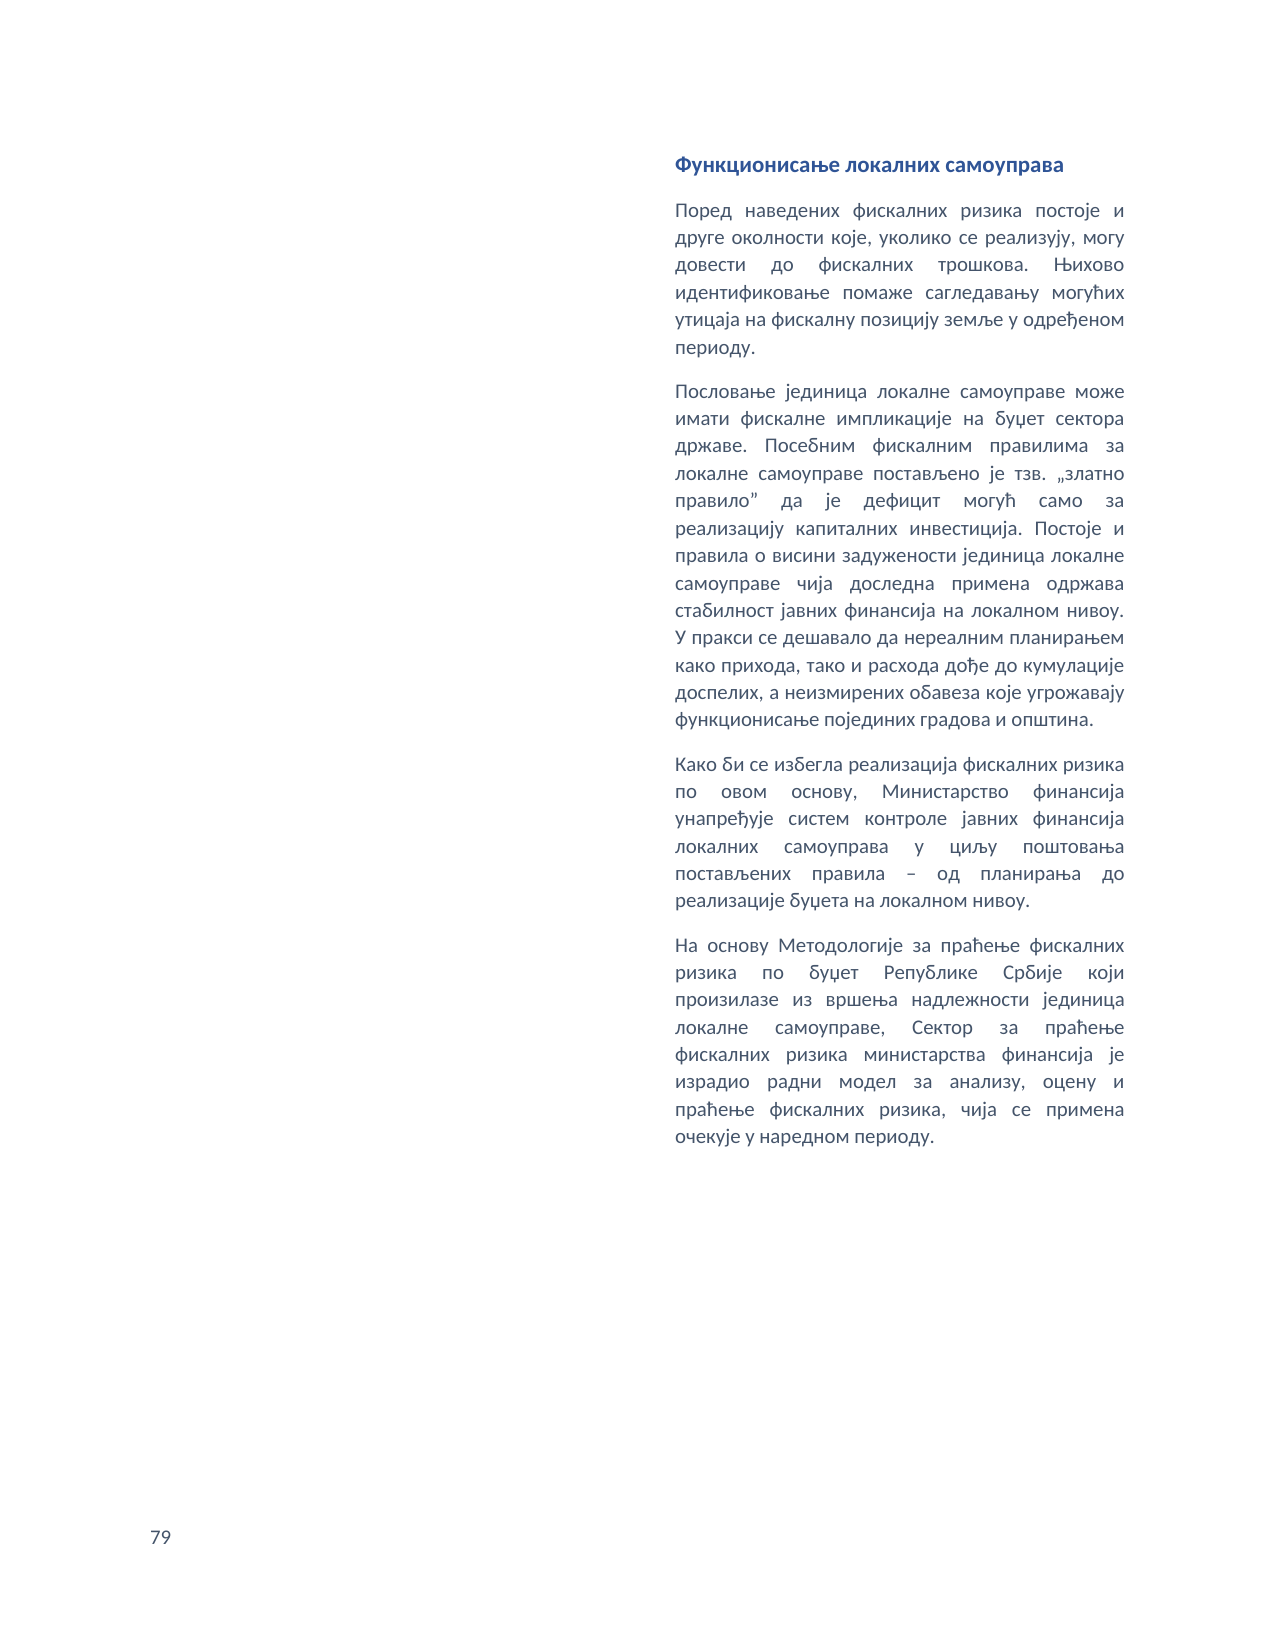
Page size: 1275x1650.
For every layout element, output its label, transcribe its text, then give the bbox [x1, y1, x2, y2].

text Функционисање локалних самоуправа [675, 150, 1125, 178]
text Како би се избегла реализација фискалних ризика по овом основу, Министарство финансија унапређује систем контроле јавних финансија локалних самоуправа у циљу поштовања постављених правила – од планирања до реализације буџета на локалном нивоу. [675, 751, 1125, 913]
text Поред наведених фискалних ризика постоје и друге околности које, уколико се реализују, могу довести до фискалних трошкова. Њихово идентификовање помаже сагледавању могућих утицаја на фискалну позицију земље у одређеном периоду. [675, 197, 1125, 359]
text Пословање јединица локалне самоуправе може имати фискалне импликације на буџет сектора државе. Посебним фискалним правилима за локалне самоуправе постављено је тзв. „златно правило” да је дефицит могућ само за реализацију капиталних инвестиција. Постоје и правила о висини задужености јединица локалне самоуправе чија доследна примена одржава стабилност јавних финансија на локалном нивоу. У пракси се дешавало да нереалним планирањем како прихода, тако и расхода дође до кумулације доспелих, а неизмирених обавеза које угрожавају функционисање појединих градова и општина. [675, 378, 1125, 732]
text На основу Методологије за праћење фискалних ризика по буџет Републике Србије који произилазе из вршења надлежности јединица локалне самоуправе, Сектор за праћење фискалних ризика министарства финансија је израдио радни модел за анализу, оцену и праћење фискалних ризика, чија се примена очекује у наредном периоду. [675, 932, 1125, 1149]
